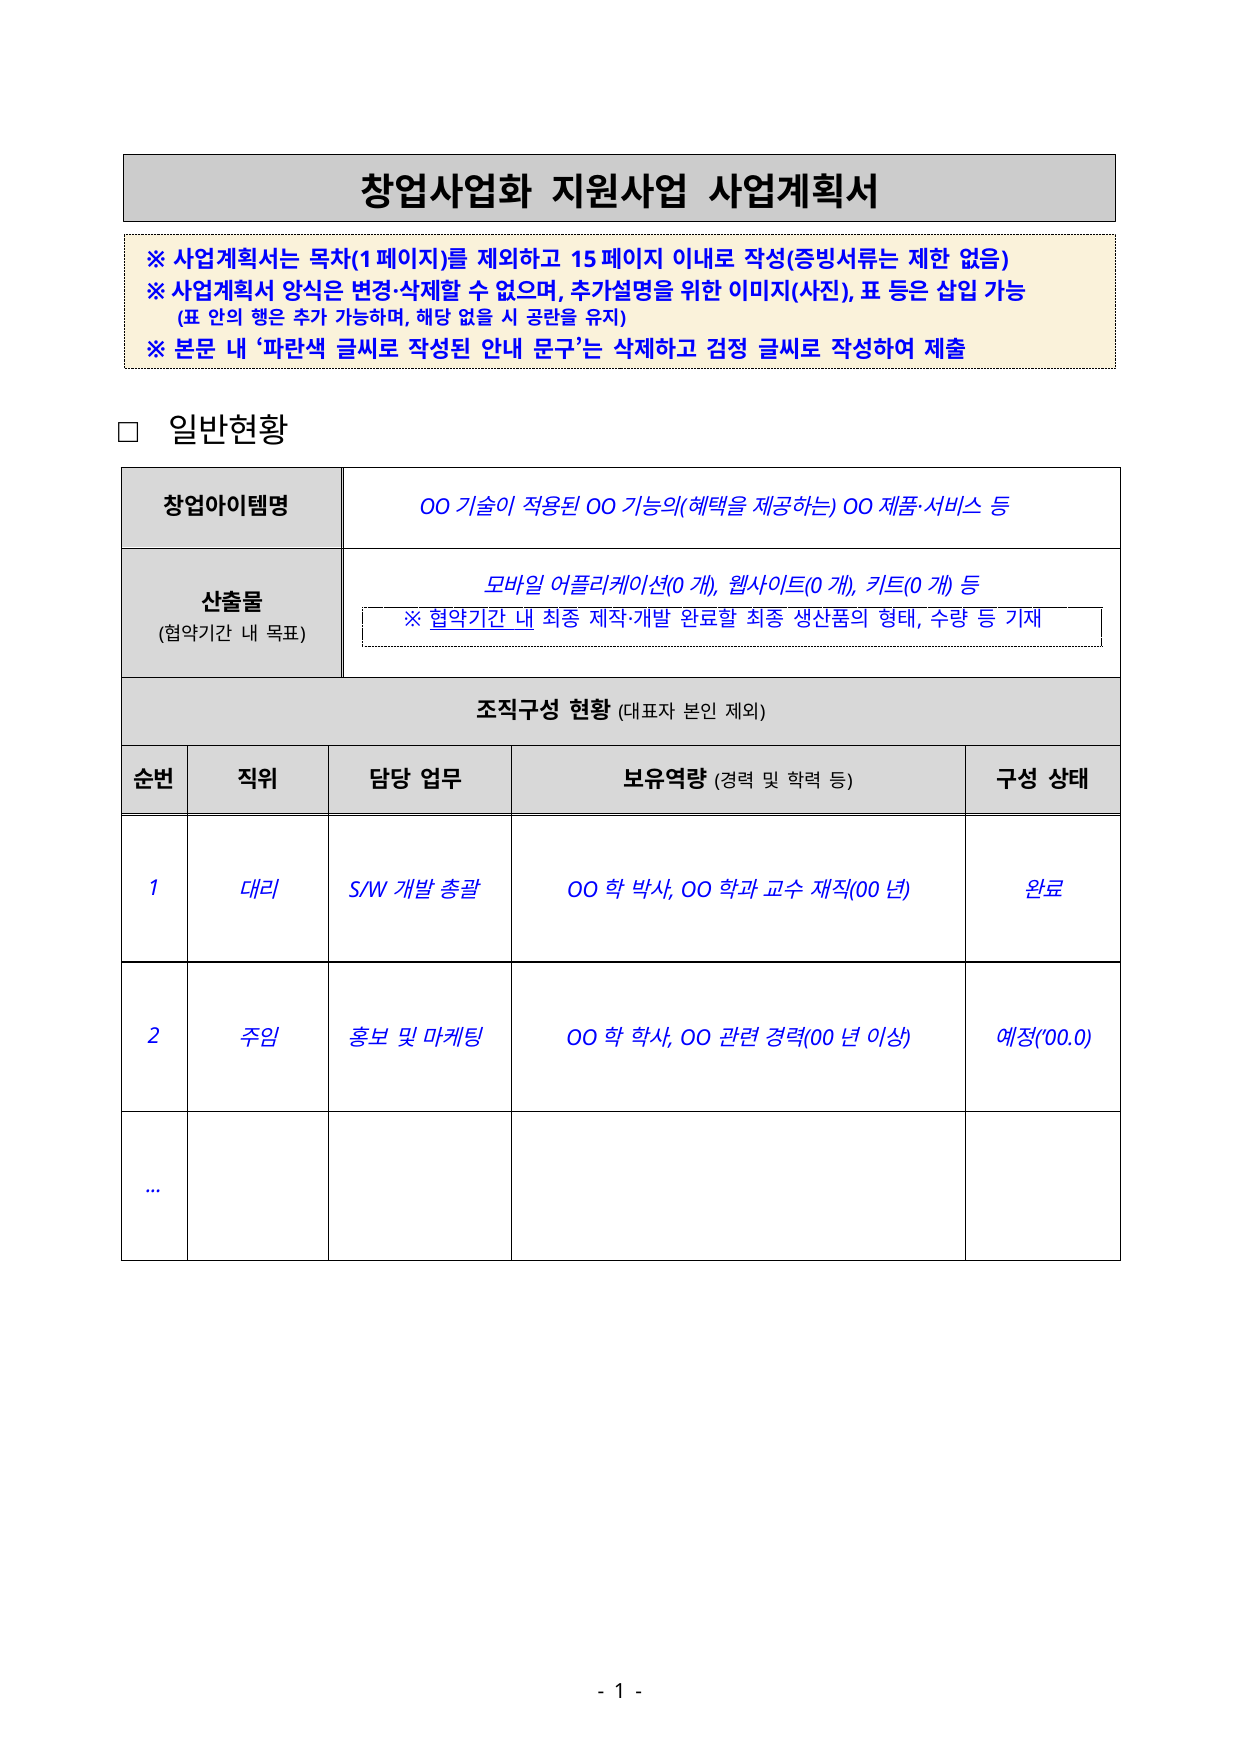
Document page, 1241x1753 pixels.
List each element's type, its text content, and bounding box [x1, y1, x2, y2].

table_cell 대리 [188, 816, 328, 961]
table_header 창업아이템명 [122, 468, 341, 547]
table_cell OO학 학사, OO 관련 경력(00년 이상) [512, 963, 965, 1111]
text - 1 - [104, 1676, 1136, 1704]
table_cell 완료 [966, 816, 1120, 961]
table_cell 직위 [188, 746, 328, 813]
table_cell 보유역량 (경력 및 학력 등) [512, 746, 965, 813]
subtitle 일반현황 [118, 266, 1137, 452]
table_cell 주임 [188, 963, 328, 1111]
table_cell 담당 업무 [329, 746, 511, 813]
table_cell OO학 박사, OO학과 교수 재직(00년) [512, 816, 965, 961]
table_cell 2 [122, 963, 187, 1111]
table_cell 순번 [122, 746, 187, 813]
table_cell 조직구성 현황 (대표자 본인 제외) [122, 678, 1120, 745]
table_cell 산출물 (협약기간 내 목표) [122, 549, 341, 677]
table_cell [512, 1112, 965, 1260]
table_cell 1 [122, 816, 187, 961]
table_cell [966, 1112, 1120, 1260]
table_cell 모바일 어플리케이션(0개), 웹사이트(0개), 키트(0개) 등 ※ 협약기간 내 최종 제작·개발 완료할 최종 생산품의 형태, 수량 등 기재 [344, 549, 1120, 677]
table_cell 예정(’00.0) [966, 963, 1120, 1111]
table_cell 구성 상태 [966, 746, 1120, 813]
table_cell [188, 1112, 328, 1260]
table_cell S/W 개발 총괄 [329, 816, 511, 961]
table_header OO기술이 적용된 OO기능의(혜택을 제공하는) OO제품·서비스 등 [344, 468, 1120, 547]
table_cell 홍보 및 마케팅 [329, 963, 511, 1111]
table_cell ... [122, 1112, 187, 1260]
table_cell [329, 1112, 511, 1260]
